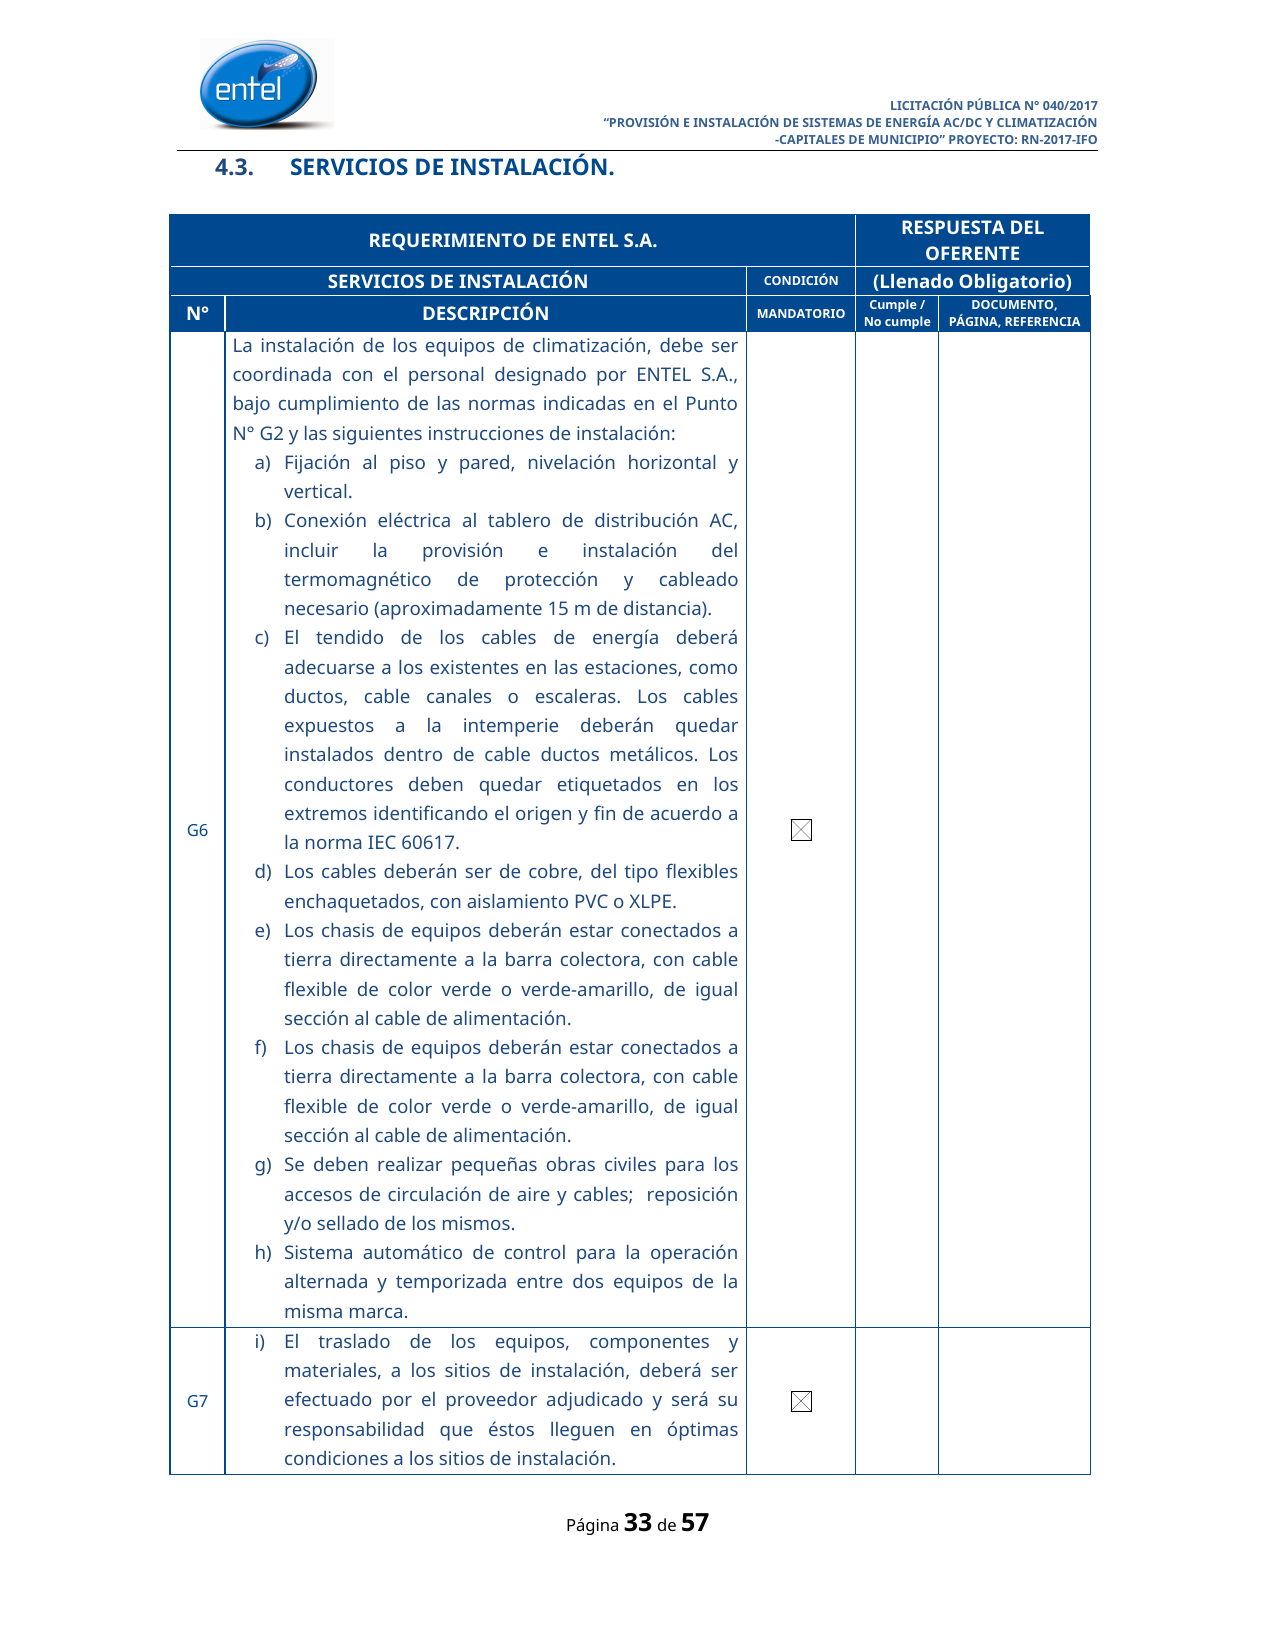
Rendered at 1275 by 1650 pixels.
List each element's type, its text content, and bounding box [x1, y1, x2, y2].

table_cell SERVICIOS DE INSTALACIÓN [171, 267, 746, 295]
table_cell N° [171, 296, 224, 331]
table_cell El traslado de los equipos, componentes y materiales, a los sitios de instalación, deberá ser efectuado por el proveedor adjudicado y será su responsabilidad que éstos lleguen en óptimas condiciones a los sitios de instalación. [226, 1328, 746, 1474]
table_cell G6 [171, 332, 224, 1327]
picture [199, 38, 335, 130]
table_cell CONDICIÓN [747, 267, 855, 295]
table_cell G7 [171, 1328, 224, 1474]
table_cell MANDATORIO [747, 296, 855, 331]
table_cell [747, 332, 855, 1327]
table_cell DESCRIPCIÓN [226, 296, 746, 331]
table_cell [939, 1328, 1090, 1474]
table_cell [856, 1328, 938, 1474]
table_cell La instalación de los equipos de climatización, debe ser coordinada con el personal designado por ENTEL S.A., bajo cumplimiento de las normas indicadas en el Punto N° G2 y las siguientes instrucciones de instalación: Fijación al piso y pared, nivelación horizontal y vertical. Conexión eléctrica al tablero de distribución AC, incluir la provisión e instalación del termomagnético de protección y cableado necesario (aproximadamente 15 m de distancia). El tendido de los cables de energía deberá adecuarse a los existentes en las estaciones, como ductos, cable canales o escaleras. Los cables expuestos a la intemperie deberán quedar instalados dentro de cable ductos metálicos. Los conductores deben quedar etiquetados en los extremos identificando el origen y fin de acuerdo a la norma IEC 60617. Los cables deberán ser de cobre, del tipo flexibles enchaquetados, con aislamiento PVC o XLPE. Los chasis de equipos deberán estar conectados a tierra directamente a la barra colectora, con cable flexible de color verde o verde-amarillo, de igual sección al cable de alimentación. Los chasis de equipos deberán estar conectados a tierra directamente a la barra colectora, con cable flexible de color verde o verde-amarillo, de igual sección al cable de alimentación. Se deben realizar pequeñas obras civiles para los accesos de circulación de aire y cables; reposición y/o sellado de los mismos. Sistema automático de control para la operación alternada y temporizada entre dos equipos de la misma marca. [226, 332, 746, 1327]
list SERVICIOS DE INSTALACIÓN. [215, 151, 1098, 182]
table_header RESPUESTA DEL OFERENTE [856, 215, 1089, 266]
table_cell (Llenado Obligatorio) [856, 267, 1089, 295]
table_cell Cumple / No cumple [856, 296, 938, 331]
table_header REQUERIMIENTO DE ENTEL S.A. [171, 215, 855, 266]
table_cell [856, 332, 938, 1327]
table_cell [939, 332, 1090, 1327]
table_cell DOCUMENTO, PÁGINA, REFERENCIA [939, 296, 1090, 331]
table_cell [747, 1328, 855, 1474]
